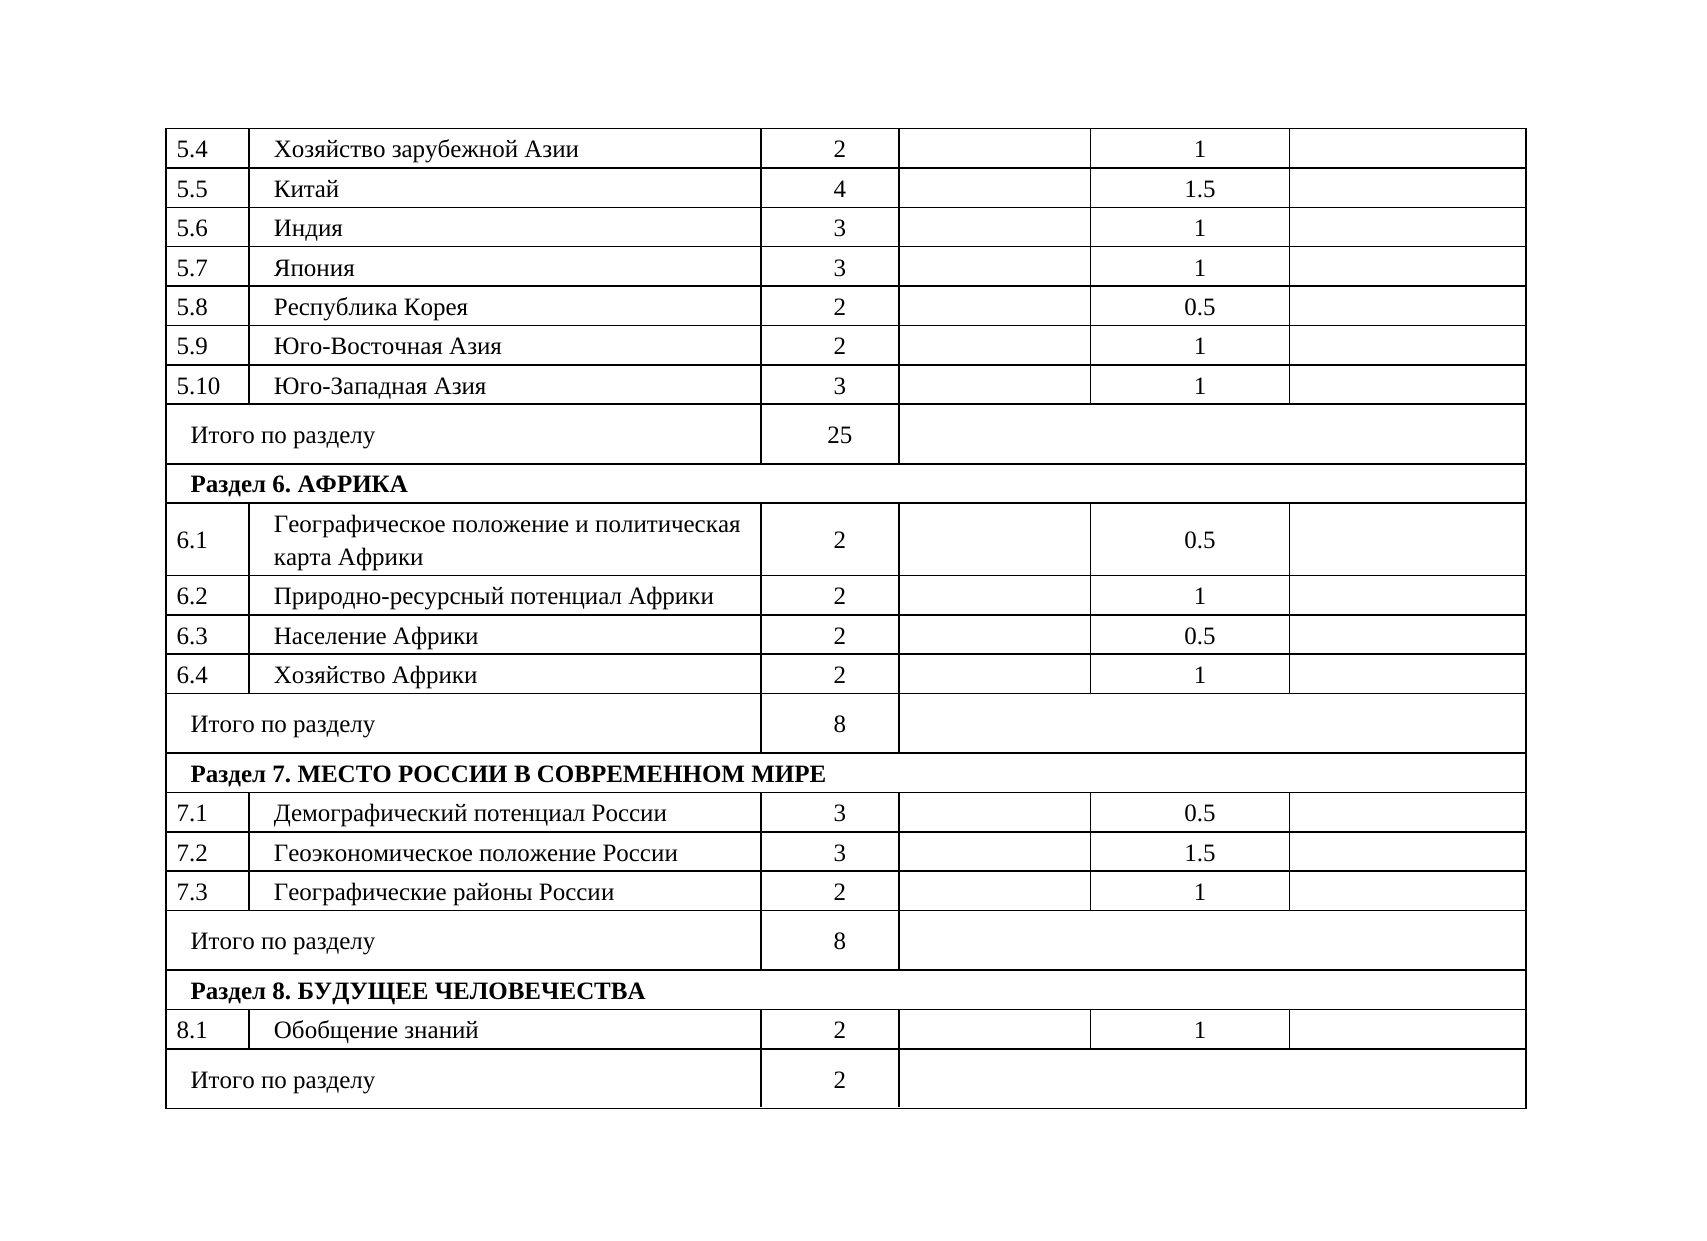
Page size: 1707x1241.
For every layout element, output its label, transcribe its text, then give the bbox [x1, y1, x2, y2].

table_cell [900, 1050, 1525, 1107]
table_cell 2 [762, 872, 898, 910]
table_cell 2 [762, 616, 898, 653]
table_cell Юго-Западная Азия [250, 366, 760, 403]
table_cell [1290, 576, 1525, 614]
table_cell 5.5 [167, 169, 248, 206]
table_cell 0.5 [1091, 616, 1289, 653]
table_cell Обобщение знаний [250, 1010, 760, 1048]
table_cell 8 [762, 694, 898, 752]
table_cell Итого по разделу [167, 1050, 760, 1107]
table_cell 2 [762, 655, 898, 693]
table_cell [900, 405, 1525, 463]
table_cell [1290, 247, 1525, 285]
table_cell 5.8 [167, 287, 248, 324]
table_cell 1 [1091, 655, 1289, 693]
table_cell [900, 129, 1090, 167]
table_cell 2 [762, 1010, 898, 1048]
table_cell 1 [1091, 129, 1289, 167]
table_cell 6.2 [167, 576, 248, 614]
table_cell [1290, 793, 1525, 831]
table_cell [1290, 129, 1525, 167]
table_cell 1 [1091, 576, 1289, 614]
table_cell Географические районы России [250, 872, 760, 910]
table_cell 5.9 [167, 326, 248, 364]
table_cell Население Африки [250, 616, 760, 653]
table_cell [1290, 616, 1525, 653]
table_cell 2 [762, 504, 898, 574]
table_cell 7.3 [167, 872, 248, 910]
table_cell Геоэкономическое положение России [250, 833, 760, 870]
table_cell 0.5 [1091, 793, 1289, 831]
table_cell 3 [762, 366, 898, 403]
table_cell 2 [762, 287, 898, 324]
table_cell 5.4 [167, 129, 248, 167]
table_cell 6.3 [167, 616, 248, 653]
table_cell 2 [762, 326, 898, 364]
table_cell [1290, 169, 1525, 206]
table_cell 6.1 [167, 504, 248, 574]
table_cell 5.7 [167, 247, 248, 285]
table_cell 25 [762, 405, 898, 463]
table_cell [900, 833, 1090, 870]
table_cell 2 [762, 1050, 898, 1107]
table_cell [900, 247, 1090, 285]
table_cell Юго-Восточная Азия [250, 326, 760, 364]
table_cell 3 [762, 247, 898, 285]
table_cell 1 [1091, 1010, 1289, 1048]
table_cell Хозяйство зарубежной Азии [250, 129, 760, 167]
table_cell Раздел 6. АФРИКА [167, 465, 1525, 502]
table_cell [1290, 1010, 1525, 1048]
table_cell [900, 366, 1090, 403]
table_cell [1290, 208, 1525, 246]
table_cell Индия [250, 208, 760, 246]
table_cell [900, 287, 1090, 324]
table_cell [900, 793, 1090, 831]
table_cell [900, 169, 1090, 206]
table_cell Итого по разделу [167, 405, 760, 463]
table_cell 1 [1091, 366, 1289, 403]
table_cell 1 [1091, 208, 1289, 246]
table_cell 5.10 [167, 366, 248, 403]
table_cell [1290, 326, 1525, 364]
table_cell [900, 504, 1090, 574]
table_cell 0.5 [1091, 287, 1289, 324]
table_cell Итого по разделу [167, 694, 760, 752]
table_cell 7.2 [167, 833, 248, 870]
table_cell Раздел 8. БУДУЩЕЕ ЧЕЛОВЕЧЕСТВА [167, 971, 1525, 1008]
table_cell Хозяйство Африки [250, 655, 760, 693]
table_cell [1290, 655, 1525, 693]
table_cell 2 [762, 576, 898, 614]
table_cell [900, 576, 1090, 614]
table_cell [1290, 504, 1525, 574]
table_cell 3 [762, 208, 898, 246]
table_cell Раздел 7. МЕСТО РОССИИ В СОВРЕМЕННОМ МИРЕ [167, 754, 1525, 792]
table_cell 8.1 [167, 1010, 248, 1048]
table_cell [1290, 287, 1525, 324]
table_cell Географическое положение и политическая карта Африки [250, 504, 760, 574]
table_cell Природно-ресурсный потенциал Африки [250, 576, 760, 614]
table_cell [1290, 833, 1525, 870]
table_cell Республика Корея [250, 287, 760, 324]
table_cell 1 [1091, 247, 1289, 285]
table_cell [900, 616, 1090, 653]
table_cell 5.6 [167, 208, 248, 246]
table_cell 4 [762, 169, 898, 206]
table_cell 8 [762, 911, 898, 969]
table_cell Демографический потенциал России [250, 793, 760, 831]
table_cell [900, 326, 1090, 364]
table_cell Япония [250, 247, 760, 285]
table_cell [900, 872, 1090, 910]
table_cell [900, 694, 1525, 752]
table_cell 6.4 [167, 655, 248, 693]
table_cell Итого по разделу [167, 911, 760, 969]
table_cell 3 [762, 833, 898, 870]
table_cell 7.1 [167, 793, 248, 831]
table_cell [900, 1010, 1090, 1048]
table_cell Китай [250, 169, 760, 206]
table_cell 1.5 [1091, 833, 1289, 870]
table_cell [900, 655, 1090, 693]
table_cell [900, 208, 1090, 246]
table_cell 1 [1091, 326, 1289, 364]
table_cell 1 [1091, 872, 1289, 910]
table_cell [1290, 366, 1525, 403]
table_cell [900, 911, 1525, 969]
table_cell [1290, 872, 1525, 910]
table_cell 0.5 [1091, 504, 1289, 574]
table_cell 1.5 [1091, 169, 1289, 206]
table_cell 2 [762, 129, 898, 167]
table_cell 3 [762, 793, 898, 831]
